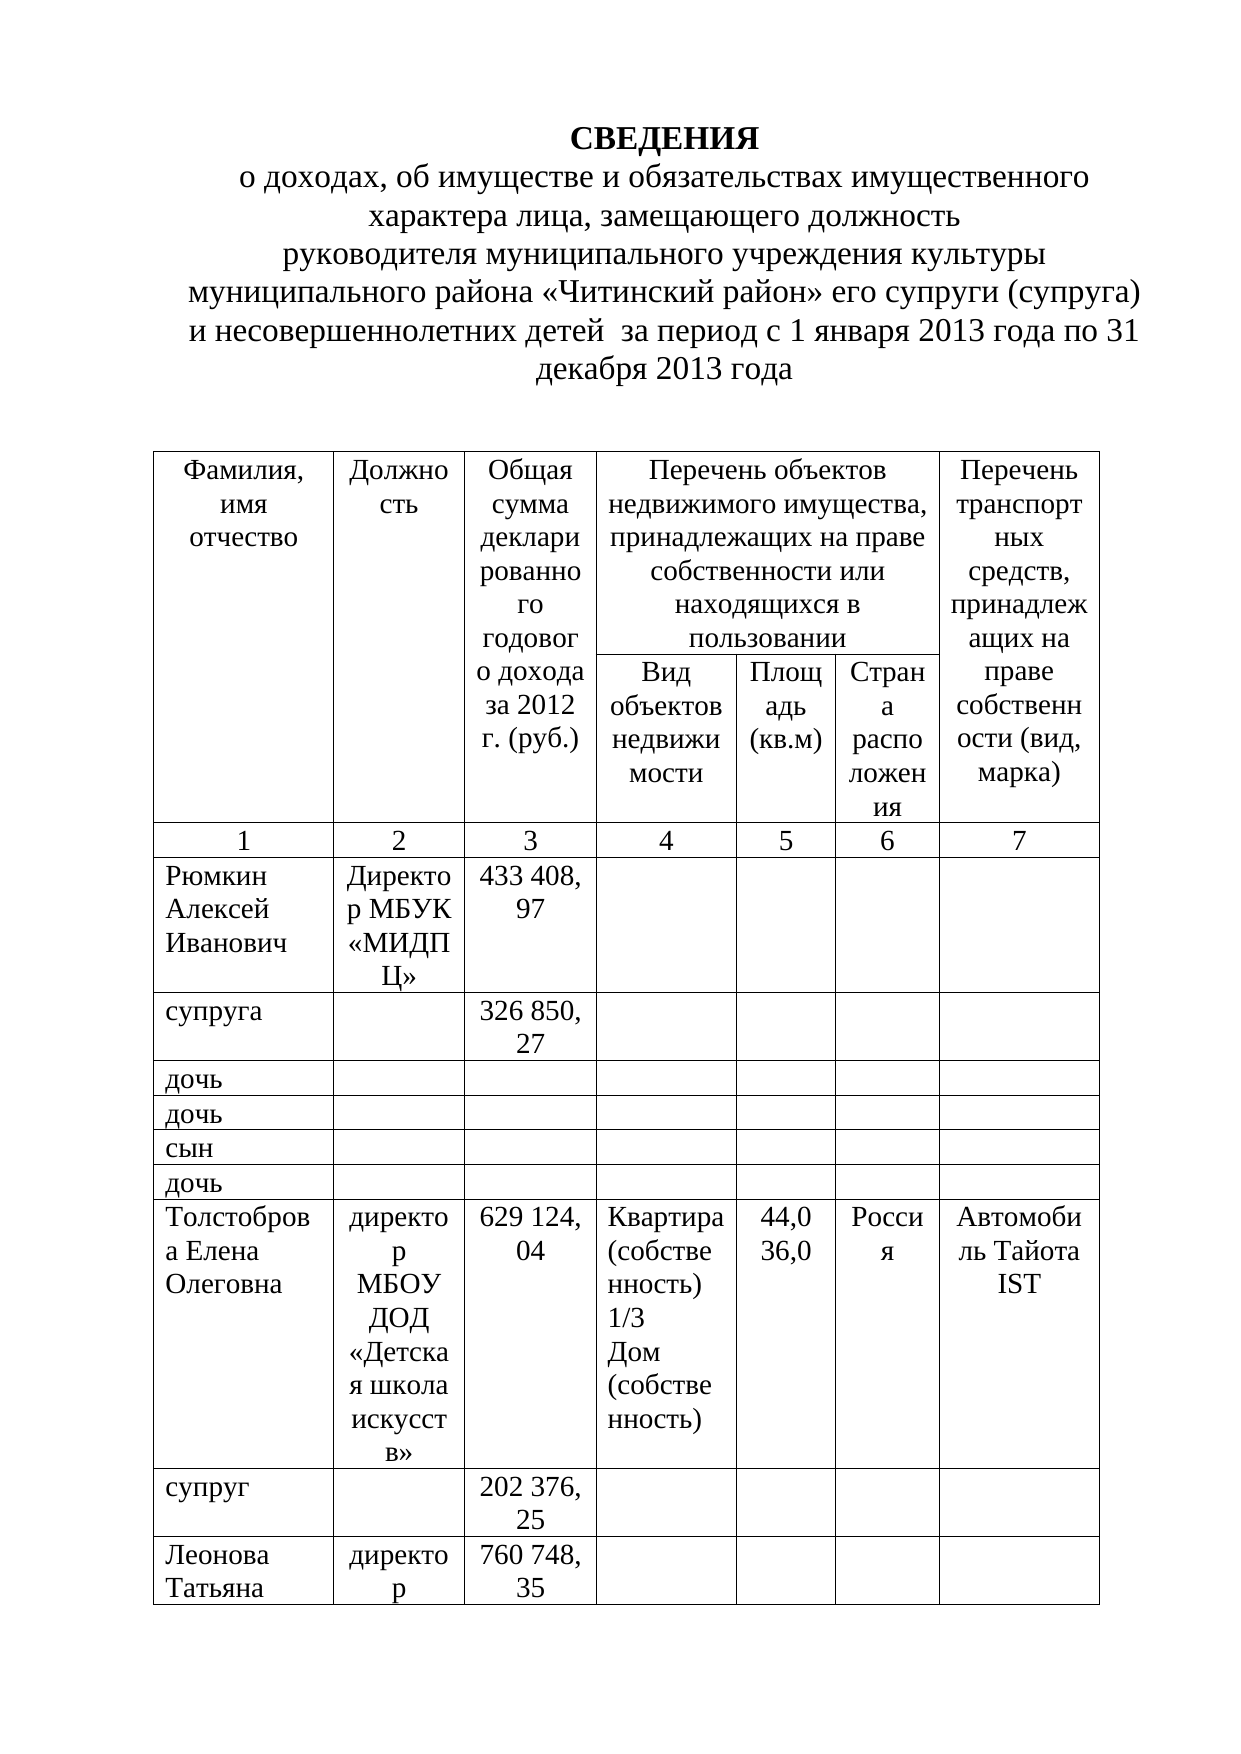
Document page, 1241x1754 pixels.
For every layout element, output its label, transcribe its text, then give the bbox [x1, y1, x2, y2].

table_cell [154, 1537, 333, 1604]
table_cell [940, 993, 1099, 1060]
table_cell [737, 1469, 835, 1536]
table_cell Россия [836, 1200, 939, 1468]
table_cell Вид объектов недвижимости [597, 655, 736, 822]
table_cell [737, 1061, 835, 1095]
table_cell [940, 1061, 1099, 1095]
table_cell [597, 1061, 736, 1095]
table_cell [465, 1096, 596, 1129]
table_cell [597, 1165, 736, 1198]
table_cell [940, 1537, 1099, 1604]
table_cell [737, 993, 835, 1060]
table_cell 5 [737, 823, 835, 857]
table_cell [737, 1096, 835, 1129]
table_cell [940, 1130, 1099, 1164]
table_cell [334, 1096, 464, 1129]
table_cell [737, 1165, 835, 1198]
table_cell 7 [940, 823, 1099, 857]
table_cell 433 408,97 [465, 858, 596, 992]
table_cell [940, 1165, 1099, 1198]
table_cell [940, 1096, 1099, 1129]
table_cell [940, 858, 1099, 992]
table_cell [597, 1537, 736, 1604]
table_cell [836, 858, 939, 992]
table_cell [836, 1165, 939, 1198]
table_cell [597, 1096, 736, 1129]
table_cell директор МБОУ ДОД «Детская школа искусств» [334, 1200, 464, 1468]
table_cell 44,0 36,0 [737, 1200, 835, 1468]
table_cell Площадь (кв.м) [737, 655, 835, 822]
text и несовершеннолетних детей за период с 1 января 2013 года по 31 декабря 2013 года [177, 310, 1152, 386]
table_cell 629 124,04 [465, 1200, 596, 1468]
table_cell [465, 1165, 596, 1198]
table_cell [597, 1469, 736, 1536]
table_header Перечень транспортных средств, принадлежащих на праве собственности (вид, марка) [940, 452, 1099, 822]
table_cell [334, 1537, 464, 1604]
table_cell Директор МБУК «МИДПЦ» [334, 858, 464, 992]
table_cell Рюмкин Алексей Иванович [154, 858, 333, 992]
table_cell 760 748,35 [465, 1537, 596, 1604]
table_cell [836, 1130, 939, 1164]
table_cell [836, 1469, 939, 1536]
table_header Фамилия, имя отчество [154, 452, 333, 822]
table_cell [465, 1061, 596, 1095]
table_cell [836, 1537, 939, 1604]
table_cell [597, 1130, 736, 1164]
table_cell [334, 1469, 464, 1536]
table_cell Квартира (собственность) 1/3 Дом (собственность) [597, 1200, 736, 1468]
table_cell [836, 1061, 939, 1095]
table_cell [465, 1130, 596, 1164]
table_cell 4 [597, 823, 736, 857]
table_header Должность [334, 452, 464, 822]
table_cell [334, 1130, 464, 1164]
table_cell [597, 993, 736, 1060]
text СВЕДЕНИЯ [177, 118, 1152, 156]
table_cell [737, 858, 835, 992]
text руководителя муниципального учреждения культуры муниципального района «Читинский район» его супруги (супруга) [177, 233, 1152, 310]
table_cell [836, 1096, 939, 1129]
table_header Перечень объектов недвижимого имущества, принадлежащих на праве собственности или находящихся в пользовании [597, 452, 939, 653]
table_cell супруга [154, 993, 333, 1060]
table_cell [334, 993, 464, 1060]
table_cell 3 [465, 823, 596, 857]
text о доходах, об имуществе и обязательствах имущественного характера лица, замещающего должность [177, 156, 1152, 233]
table_cell [334, 1165, 464, 1198]
table_cell [737, 1130, 835, 1164]
table_cell дочь [154, 1165, 333, 1198]
table_cell [597, 858, 736, 992]
table_cell супруг [154, 1469, 333, 1536]
table_cell дочь [154, 1061, 333, 1095]
table_cell Страна расположения [836, 655, 939, 822]
table_header Общая сумма декларированного годового дохода за 2012 г. (руб.) [465, 452, 596, 822]
table_cell [940, 1469, 1099, 1536]
table_cell 1 [154, 823, 333, 857]
table_cell дочь [154, 1096, 333, 1129]
table_cell Толстоброва Елена Олеговна [154, 1200, 333, 1468]
table_cell 326 850,27 [465, 993, 596, 1060]
table_cell 202 376,25 [465, 1469, 596, 1536]
table_cell [334, 1061, 464, 1095]
table_cell 6 [836, 823, 939, 857]
table_cell [737, 1537, 835, 1604]
table_cell 2 [334, 823, 464, 857]
table_cell Автомобиль Тайота IST [940, 1200, 1099, 1468]
table_cell [836, 993, 939, 1060]
table_cell сын [154, 1130, 333, 1164]
